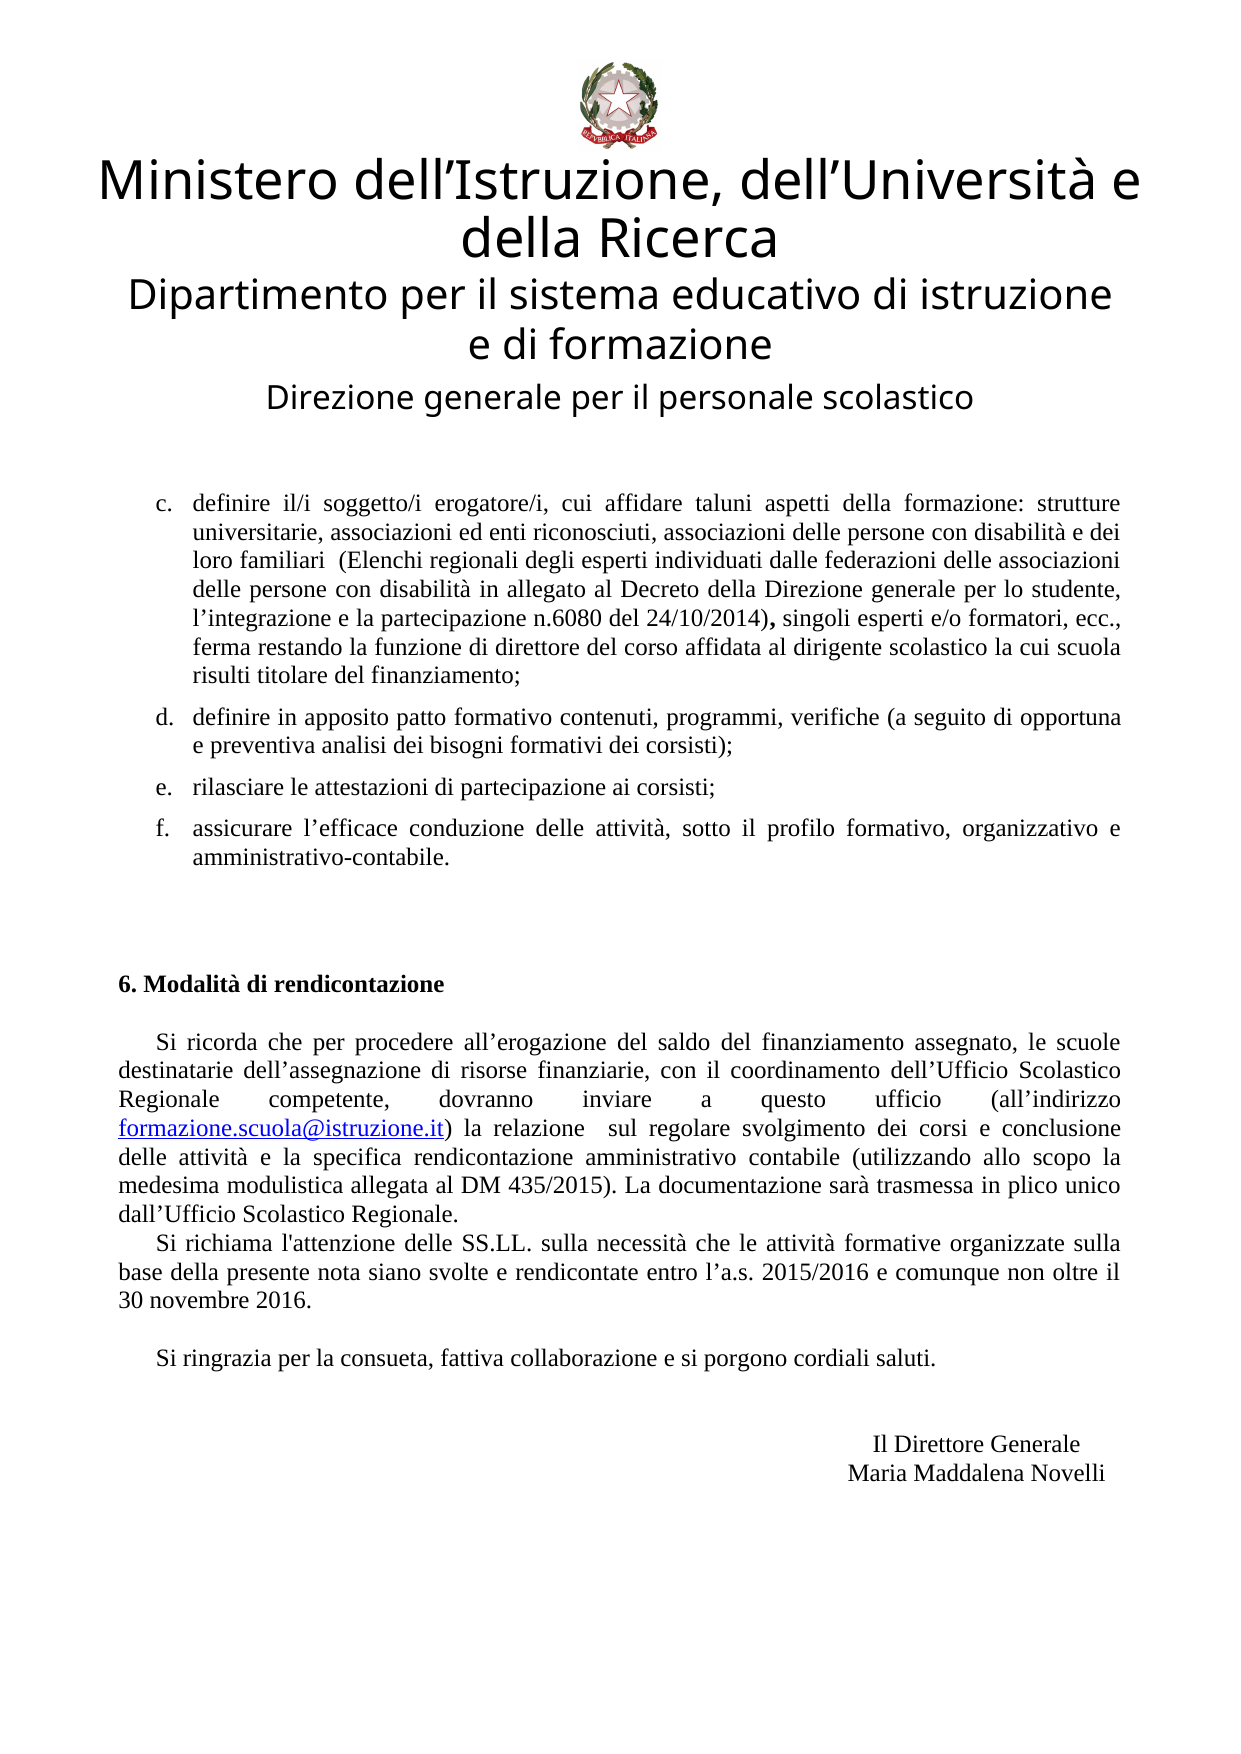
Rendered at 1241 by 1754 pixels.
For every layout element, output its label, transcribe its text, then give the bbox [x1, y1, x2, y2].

list definire il/i soggetto/i erogatore/i, cui affidare taluni aspetti della formazione: strutture universitarie, associazioni ed enti riconosciuti, associazioni delle persone con disabilità e dei loro familiari (Elenchi regionali degli esperti individuati dalle federazioni delle associazioni delle persone con disabilità in allegato al Decreto della Direzione generale per lo studente, l’integrazione e la partecipazione n.6080 del 24/10/2014), singoli esperti e/o formatori, ecc., ferma restando la funzione di direttore del corso affidata al dirigente scolastico la cui scuola risulti titolare del finanziamento; [155, 488, 1122, 689]
text Il Direttore Generale [118, 1429, 1122, 1458]
text Maria Maddalena Novelli [118, 1458, 1122, 1487]
list assicurare l’efficace conduzione delle attività, sotto il profilo formativo, organizzativo e amministrativo-contabile. [155, 813, 1122, 870]
text Si ringrazia per la consueta, fattiva collaborazione e si porgono cordiali saluti. [118, 1343, 1122, 1372]
list definire in apposito patto formativo contenuti, programmi, verifiche (a seguito di opportuna e preventiva analisi dei bisogni formativi dei corsisti); [155, 702, 1122, 759]
picture [577, 59, 663, 153]
text Si richiama l'attenzione delle SS.LL. sulla necessità che le attività formative organizzate sulla base della presente nota siano svolte e rendicontate entro l’a.s. 2015/2016 e comunque non oltre il 30 novembre 2016. [118, 1228, 1122, 1314]
text 6. Modalità di rendicontazione [118, 969, 1122, 998]
text Si ricorda che per procedere all’erogazione del saldo del finanziamento assegnato, le scuole destinatarie dell’assegnazione di risorse finanziarie, con il coordinamento dell’Ufficio Scolastico Regionale competente, dovranno inviare a questo ufficio (all’indirizzo formazione.scuola@istruzione.it) la relazione sul regolare svolgimento dei corsi e conclusione delle attività e la specifica rendicontazione amministrativo contabile (utilizzando allo scopo la medesima modulistica allegata al DM 435/2015). La documentazione sarà trasmessa in plico unico dall’Ufficio Scolastico Regionale. [118, 1027, 1122, 1228]
list rilasciare le attestazioni di partecipazione ai corsisti; [155, 772, 1122, 800]
